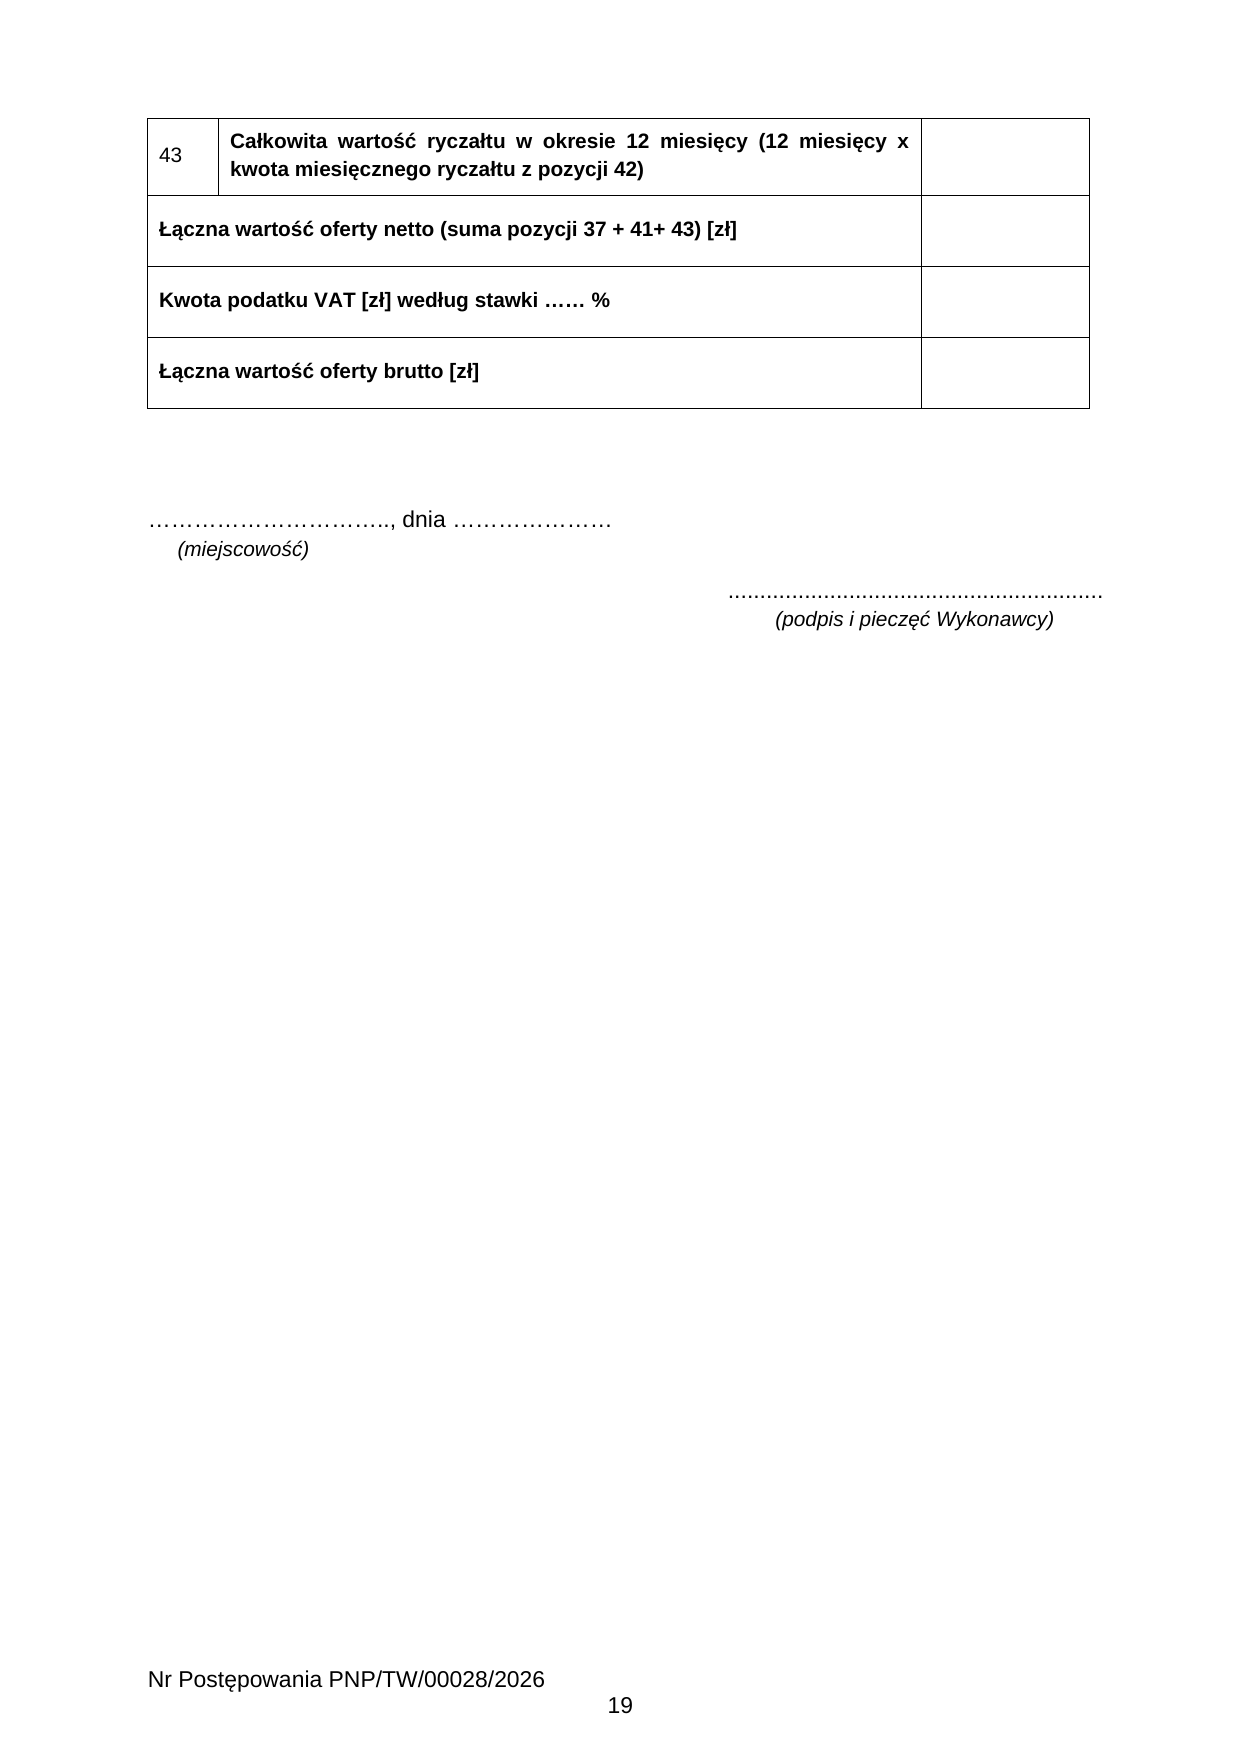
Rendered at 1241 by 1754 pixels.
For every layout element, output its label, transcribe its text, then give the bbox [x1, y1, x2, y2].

text (miejscowość) [177, 537, 1092, 561]
table_cell 43 [148, 119, 218, 195]
table_cell Całkowita wartość ryczałtu w okresie 12 miesięcy (12 miesięcy x kwota miesięcznego ryczałtu z pozycji 42) [219, 119, 921, 195]
table_cell [922, 119, 1089, 195]
table_cell Łączna wartość oferty netto (suma pozycji 37 + 41+ 43) [zł] [148, 196, 921, 266]
table_cell Kwota podatku VAT [zł] według stawki …… % [148, 267, 921, 337]
table_cell Łączna wartość oferty brutto [zł] [148, 338, 921, 407]
table_cell [922, 267, 1089, 337]
text (podpis i pieczęć Wykonawcy) [148, 607, 1092, 631]
table_cell [922, 196, 1089, 266]
table_cell [922, 338, 1089, 407]
text ........................................................... [148, 577, 1092, 603]
text ………………………….., dnia ………………… [148, 506, 1092, 533]
